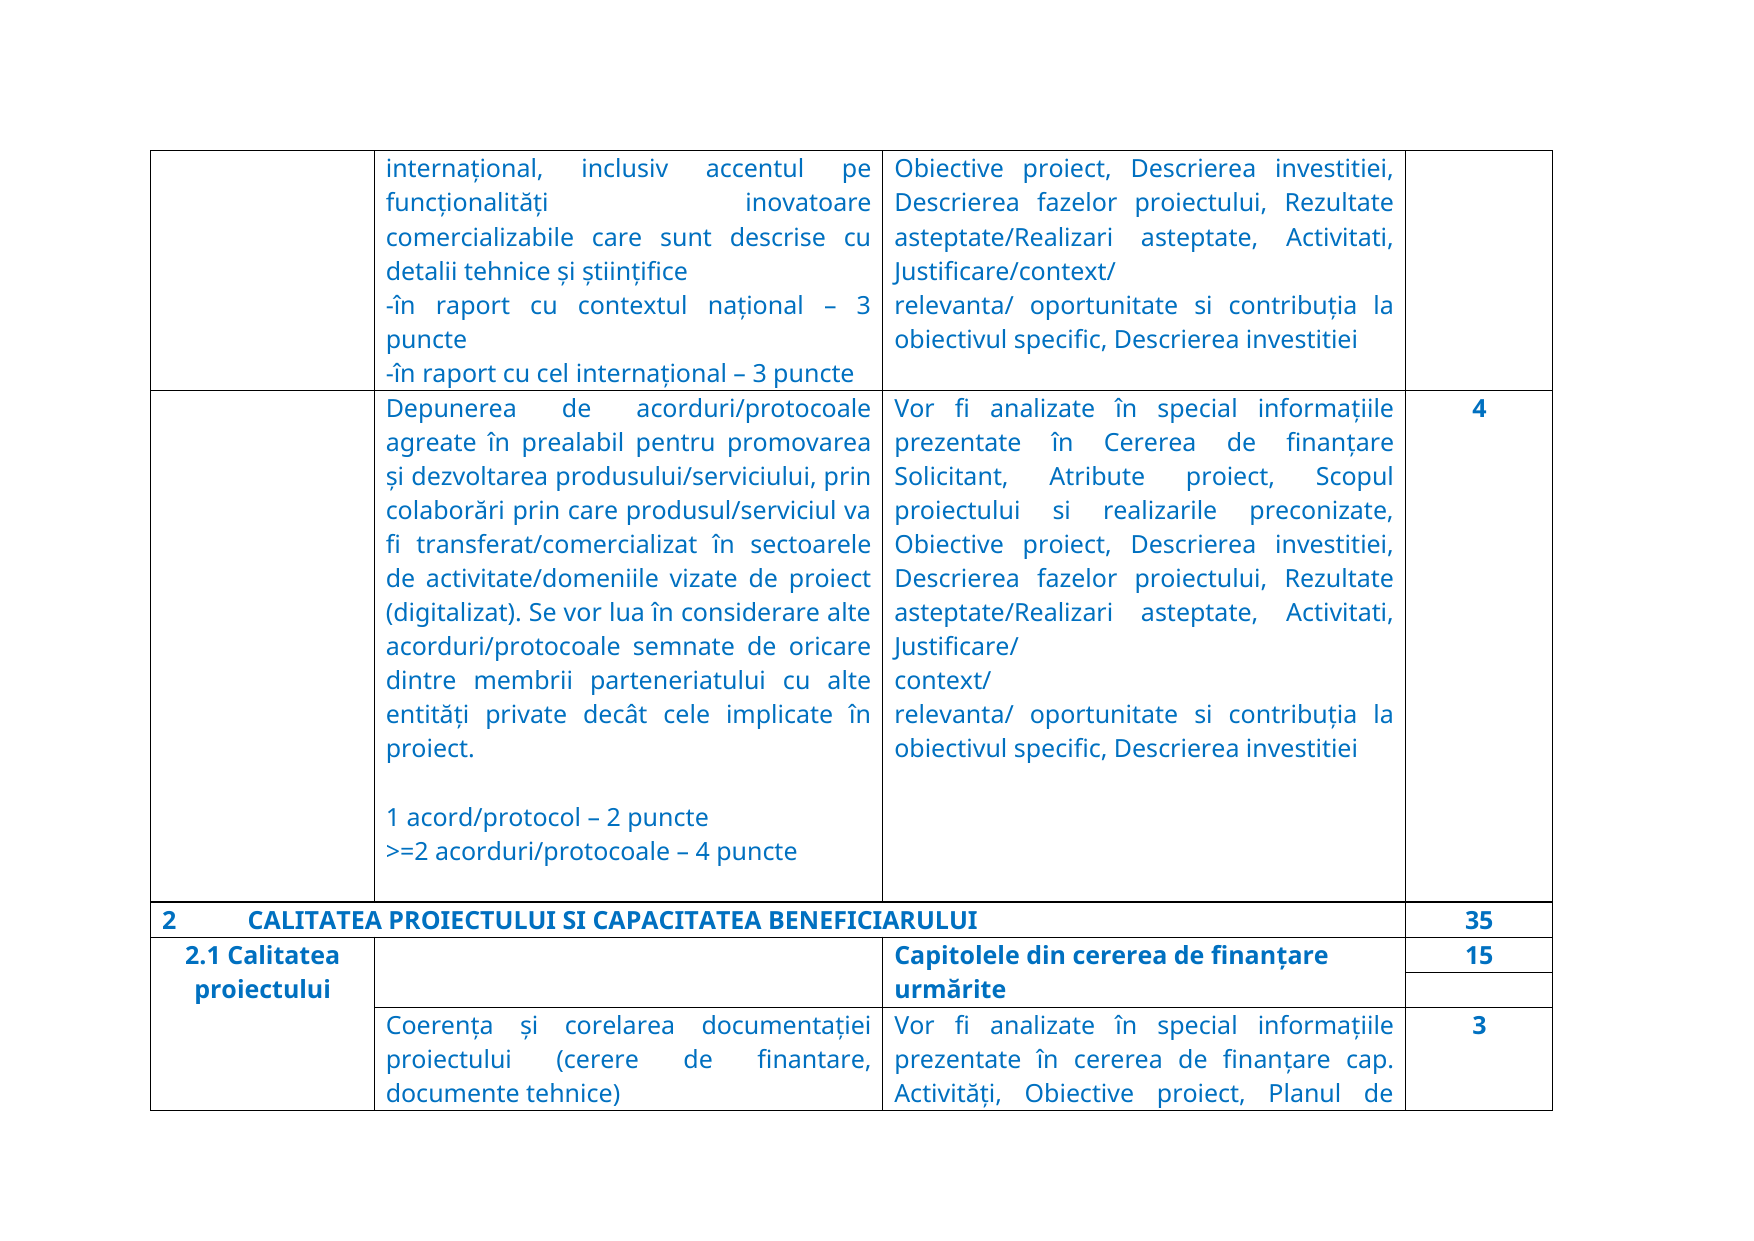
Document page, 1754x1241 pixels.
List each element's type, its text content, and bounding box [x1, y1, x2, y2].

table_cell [883, 1008, 1405, 1110]
table_cell [151, 151, 374, 389]
table_cell [375, 938, 882, 1007]
table_cell Capitolele din cererea de finanțare urmărite [883, 938, 1405, 1007]
table_cell [151, 391, 374, 901]
table_cell [1406, 973, 1552, 1007]
table_cell 3 [1406, 1008, 1552, 1110]
table_cell 4 [1406, 391, 1552, 901]
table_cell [375, 1008, 882, 1110]
table_cell 15 [1406, 938, 1552, 972]
table_cell 6 [1406, 151, 1552, 389]
table_cell Vor fi analizate în special informaţiile prezentate în Cererea de finanţare Solicitant, Atribute proiect, Scopul proiectului si realizarile preconizate, Obiective proiect, Descrierea investitiei, Descrierea fazelor proiectului, Rezultate asteptate/Realizari asteptate, Activitati, Justificare/ context/ relevanta/ oportunitate si contribuția la obiectivul specific, Descrierea investitiei [883, 391, 1405, 901]
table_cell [375, 151, 882, 389]
table_cell 35 [1406, 903, 1552, 937]
table_cell 2 CALITATEA PROIECTULUI SI CAPACITATEA BENEFICIARULUI [151, 903, 1405, 937]
table_cell 2.1 Calitatea proiectului [151, 938, 374, 1110]
table_cell Depunerea de acorduri/protocoale agreate în prealabil pentru promovarea și dezvoltarea produsului/serviciului, prin colaborări prin care produsul/serviciul va fi transferat/comercializat în sectoarele de activitate/domeniile vizate de proiect (digitalizat). Se vor lua în considerare alte acorduri/protocoale semnate de oricare dintre membrii parteneriatului cu alte entități private decât cele implicate în proiect. 1 acord/protocol – 2 puncte >=2 acorduri/protocoale – 4 puncte [375, 391, 882, 901]
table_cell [883, 151, 1405, 389]
